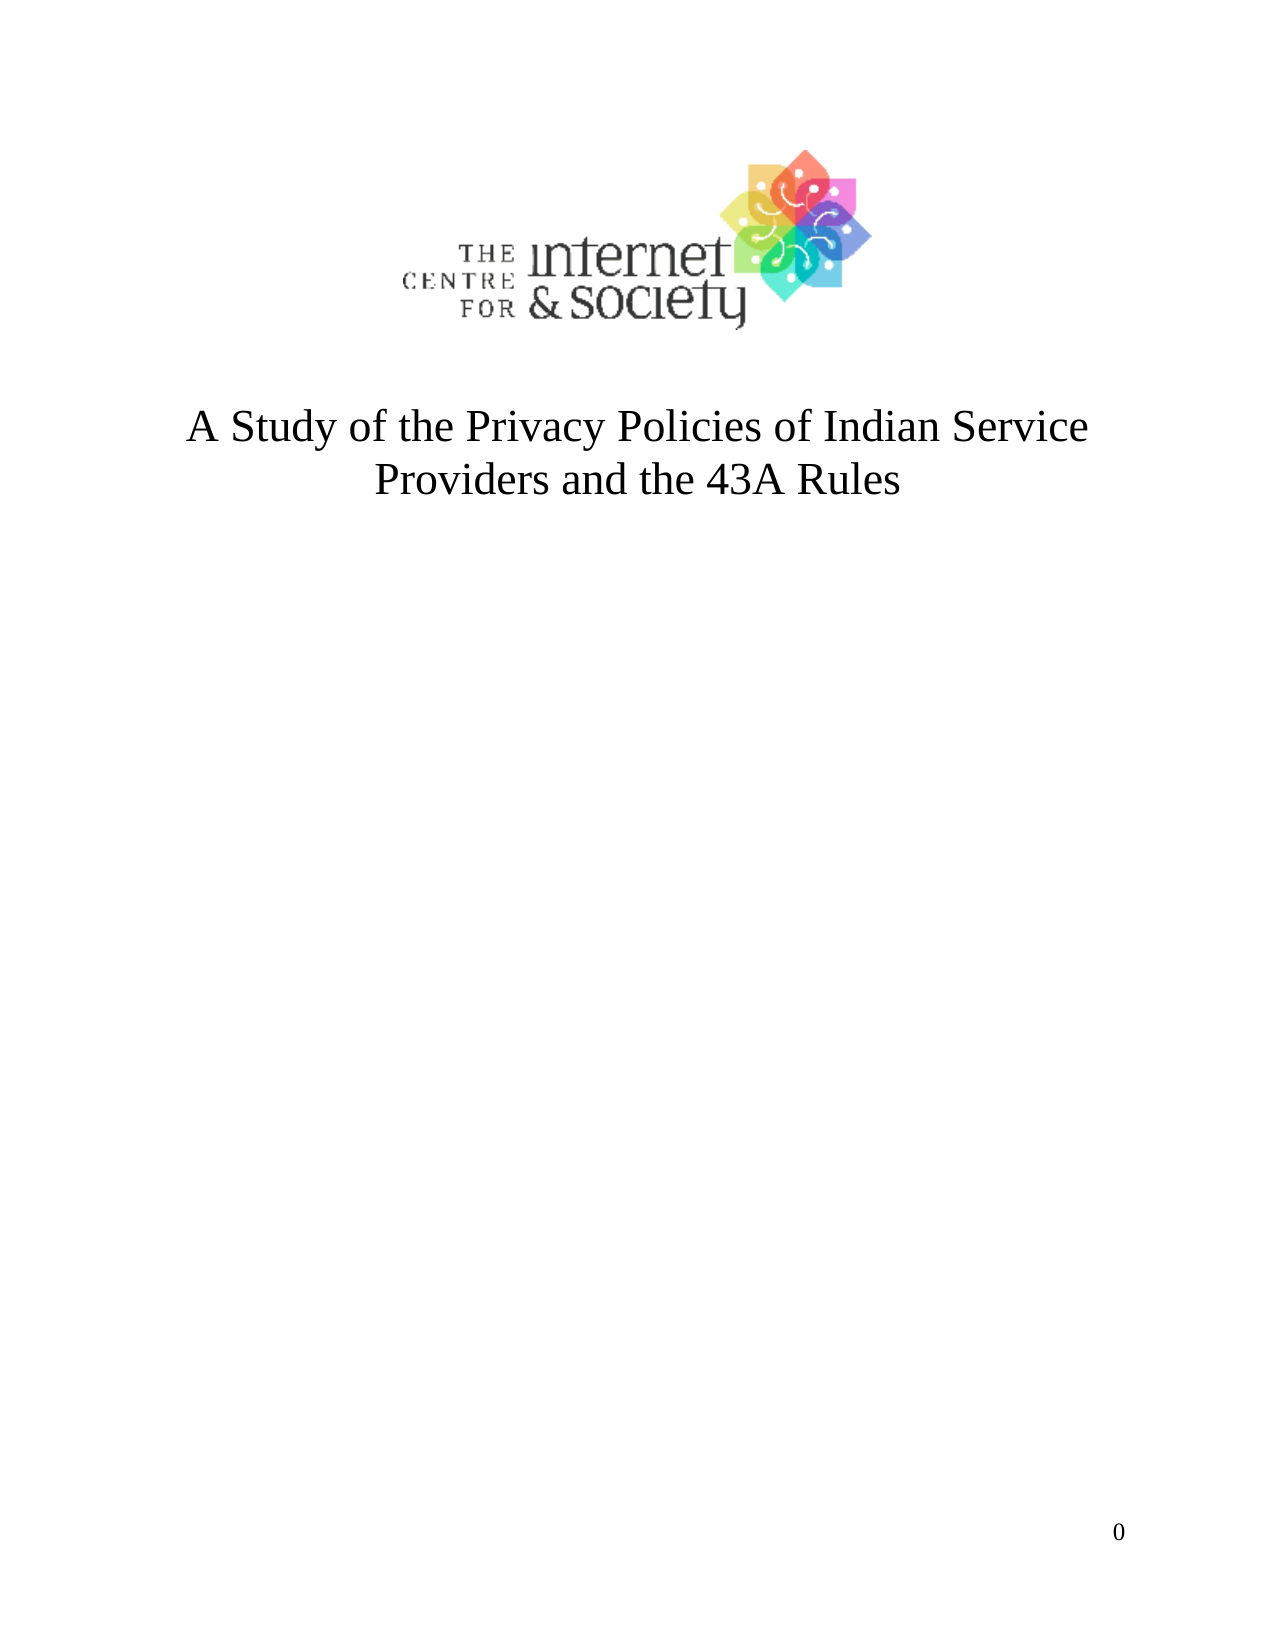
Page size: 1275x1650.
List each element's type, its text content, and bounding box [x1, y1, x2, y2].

text A Study of the Privacy Policies of Indian Service Providers and the 43A Rules [150, 399, 1125, 504]
picture [403, 150, 872, 330]
